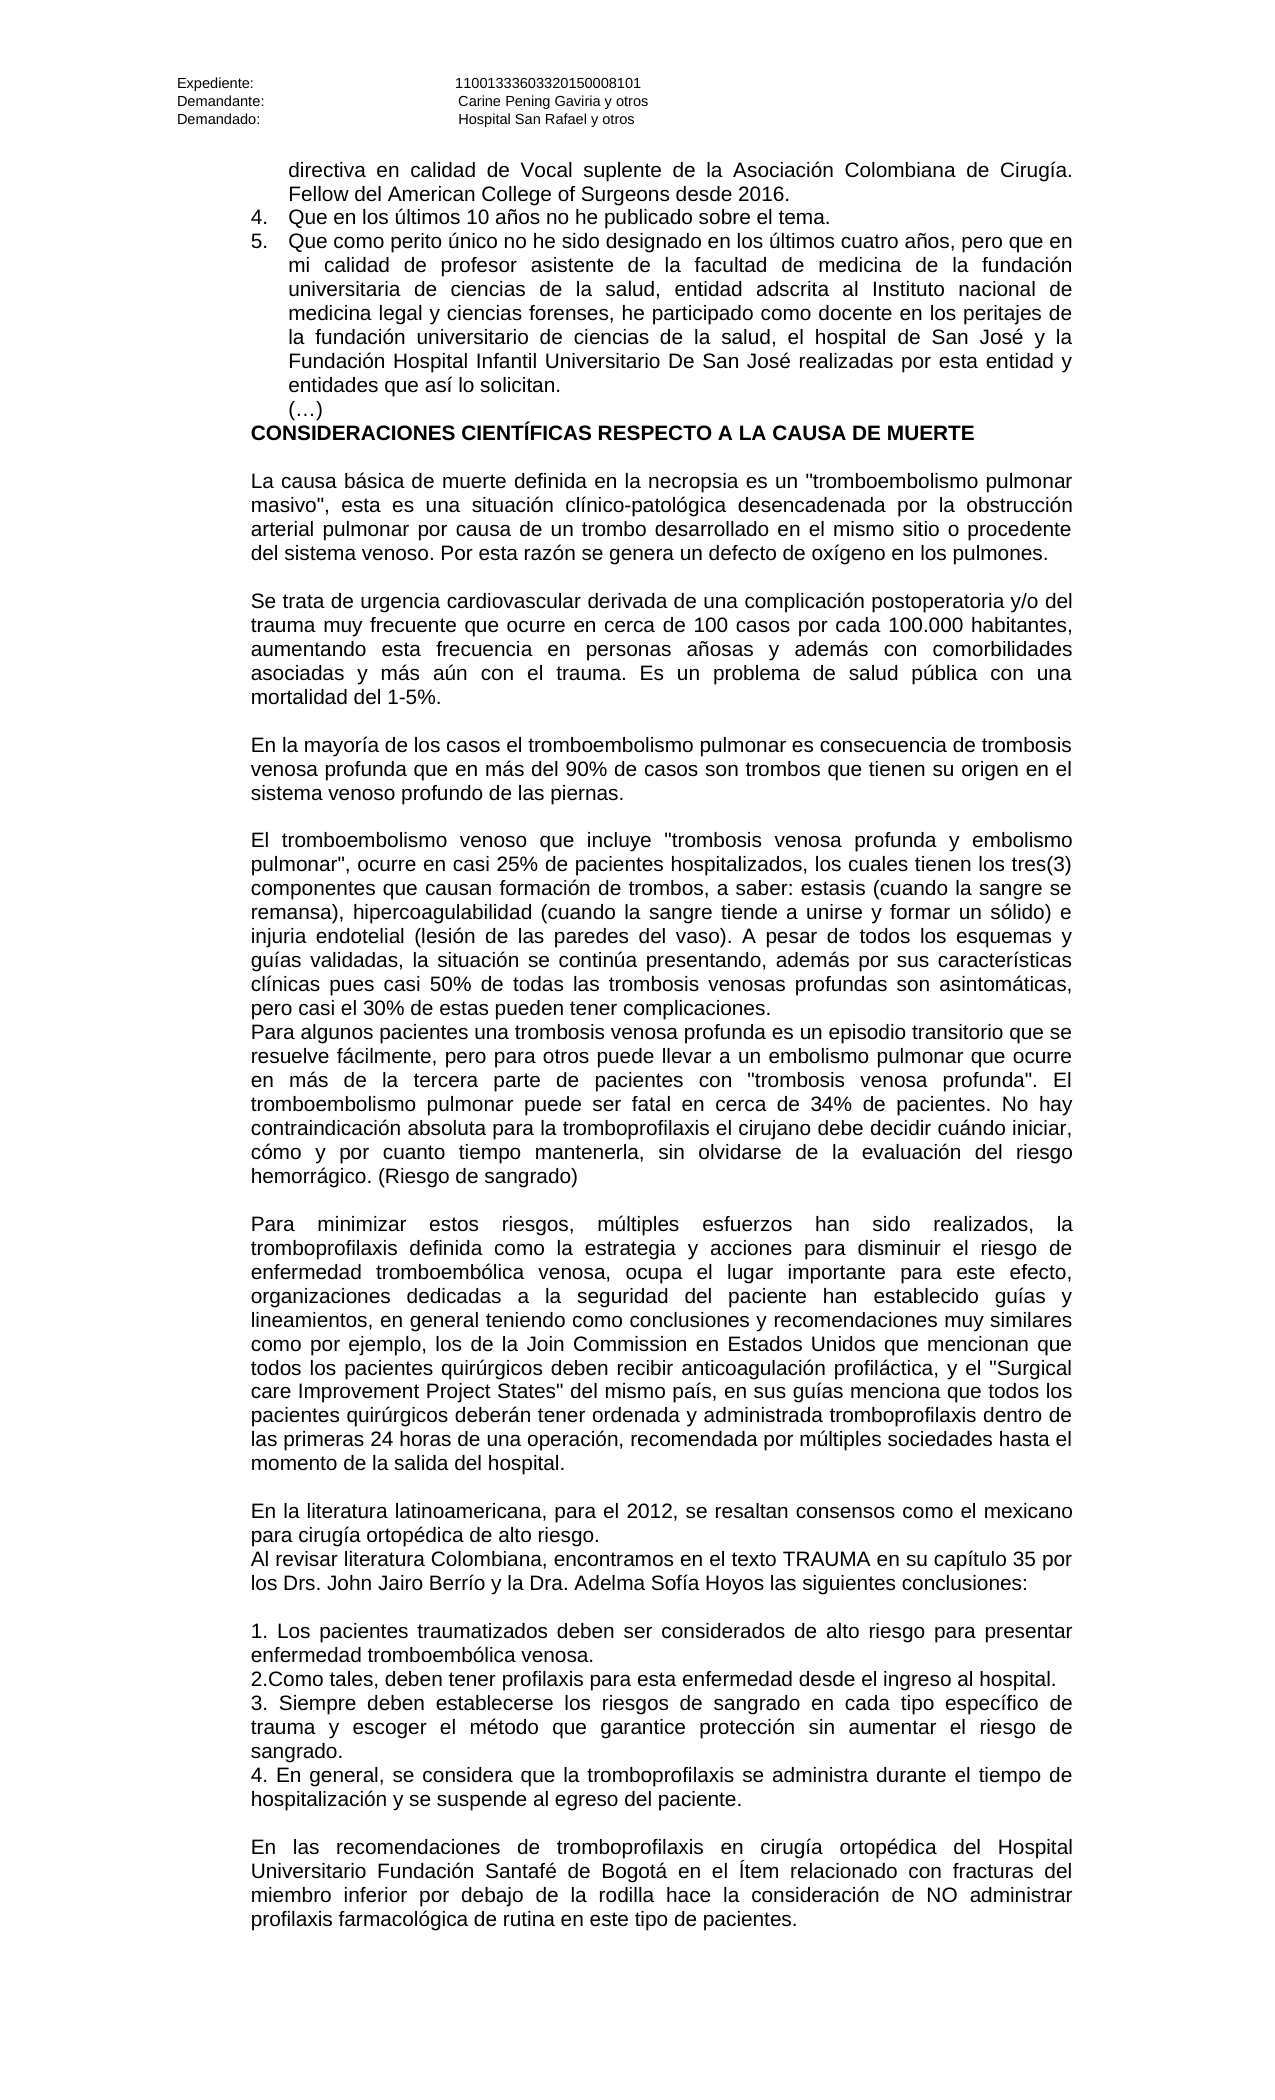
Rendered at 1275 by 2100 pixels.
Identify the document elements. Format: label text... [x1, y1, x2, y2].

text En las recomendaciones de tromboprofilaxis en cirugía ortopédica del Hospital Universitario Fundación Santafé de Bogotá en el Ítem relacionado con fracturas del miembro inferior por debajo de la rodilla hace la consideración de NO administrar profilaxis farmacológica de rutina en este tipo de pacientes. [251, 1834, 1073, 1930]
text El tromboembolismo venoso que incluye "trombosis venosa profunda y embolismo pulmonar", ocurre en casi 25% de pacientes hospitalizados, los cuales tienen los tres(3) componentes que causan formación de trombos, a saber: estasis (cuando la sangre se remansa), hipercoagulabilidad (cuando la sangre tiende a unirse y formar un sólido) e injuria endotelial (lesión de las paredes del vaso). A pesar de todos los esquemas y guías validadas, la situación se continúa presentando, además por sus características clínicas pues casi 50% de todas las trombosis venosas profundas son asintomáticas, pero casi el 30% de estas pueden tener complicaciones. [251, 828, 1073, 1020]
text La causa básica de muerte definida en la necropsia es un "tromboembolismo pulmonar masivo", esta es una situación clínico-patológica desencadenada por la obstrucción arterial pulmonar por causa de un trombo desarrollado en el mismo sitio o procedente del sistema venoso. Por esta razón se genera un defecto de oxígeno en los pulmones. [251, 469, 1073, 565]
text Para algunos pacientes una trombosis venosa profunda es un episodio transitorio que se resuelve fácilmente, pero para otros puede llevar a un embolismo pulmonar que ocurre en más de la tercera parte de pacientes con "trombosis venosa profunda". El tromboembolismo pulmonar puede ser fatal en cerca de 34% de pacientes. No hay contraindicación absoluta para la tromboprofilaxis el cirujano debe decidir cuándo iniciar, cómo y por cuanto tiempo mantenerla, sin olvidarse de la evaluación del riesgo hemorrágico. (Riesgo de sangrado) [251, 1020, 1073, 1188]
text Se trata de urgencia cardiovascular derivada de una complicación postoperatoria y/o del trauma muy frecuente que ocurre en cerca de 100 casos por cada 100.000 habitantes, aumentando esta frecuencia en personas añosas y además con comorbilidades asociadas y más aún con el trauma. Es un problema de salud pública con una mortalidad del 1-5%. [251, 589, 1073, 708]
text Para minimizar estos riesgos, múltiples esfuerzos han sido realizados, la tromboprofilaxis definida como la estrategia y acciones para disminuir el riesgo de enfermedad tromboembólica venosa, ocupa el lugar importante para este efecto, organizaciones dedicadas a la seguridad del paciente han establecido guías y lineamientos, en general teniendo como conclusiones y recomendaciones muy similares como por ejemplo, los de la Join Commission en Estados Unidos que mencionan que todos los pacientes quirúrgicos deben recibir anticoagulación profiláctica, y el "Surgical care Improvement Project States" del mismo país, en sus guías menciona que todos los pacientes quirúrgicos deberán tener ordenada y administrada tromboprofilaxis dentro de las primeras 24 horas de una operación, recomendada por múltiples sociedades hasta el momento de la salida del hospital. [251, 1212, 1073, 1475]
text Al revisar literatura Colombiana, encontramos en el texto TRAUMA en su capítulo 35 por los Drs. John Jairo Berrío y la Dra. Adelma Sofía Hoyos las siguientes conclusiones: [251, 1547, 1073, 1595]
text En la mayoría de los casos el tromboembolismo pulmonar es consecuencia de trombosis venosa profunda que en más del 90% de casos son trombos que tienen su origen en el sistema venoso profundo de las piernas. [251, 732, 1073, 804]
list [251, 157, 1073, 205]
text 4. En general, se considera que la tromboprofilaxis se administra durante el tiempo de hospitalización y se suspende al egreso del paciente. [251, 1763, 1073, 1811]
text CONSIDERACIONES CIENTÍFICAS RESPECTO A LA CAUSA DE MUERTE [251, 421, 1073, 445]
list Que en los últimos 10 años no he publicado sobre el tema. [251, 205, 1073, 229]
text En la literatura latinoamericana, para el 2012, se resaltan consensos como el mexicano para cirugía ortopédica de alto riesgo. [251, 1499, 1073, 1547]
list Que como perito único no he sido designado en los últimos cuatro años, pero que en mi calidad de profesor asistente de la facultad de medicina de la fundación universitaria de ciencias de la salud, entidad adscrita al Instituto nacional de medicina legal y ciencias forenses, he participado como docente en los peritajes de la fundación universitario de ciencias de la salud, el hospital de San José y la Fundación Hospital Infantil Universitario De San José realizadas por esta entidad y entidades que así lo solicitan. [251, 229, 1073, 397]
list (…) [288, 397, 1073, 421]
text 3. Siempre deben establecerse los riesgos de sangrado en cada tipo específico de trauma y escoger el método que garantice protección sin aumentar el riesgo de sangrado. [251, 1691, 1073, 1763]
text 1. Los pacientes traumatizados deben ser considerados de alto riesgo para presentar enfermedad tromboembólica venosa. [251, 1619, 1073, 1667]
text 2.Como tales, deben tener profilaxis para esta enfermedad desde el ingreso al hospital. [251, 1667, 1073, 1691]
